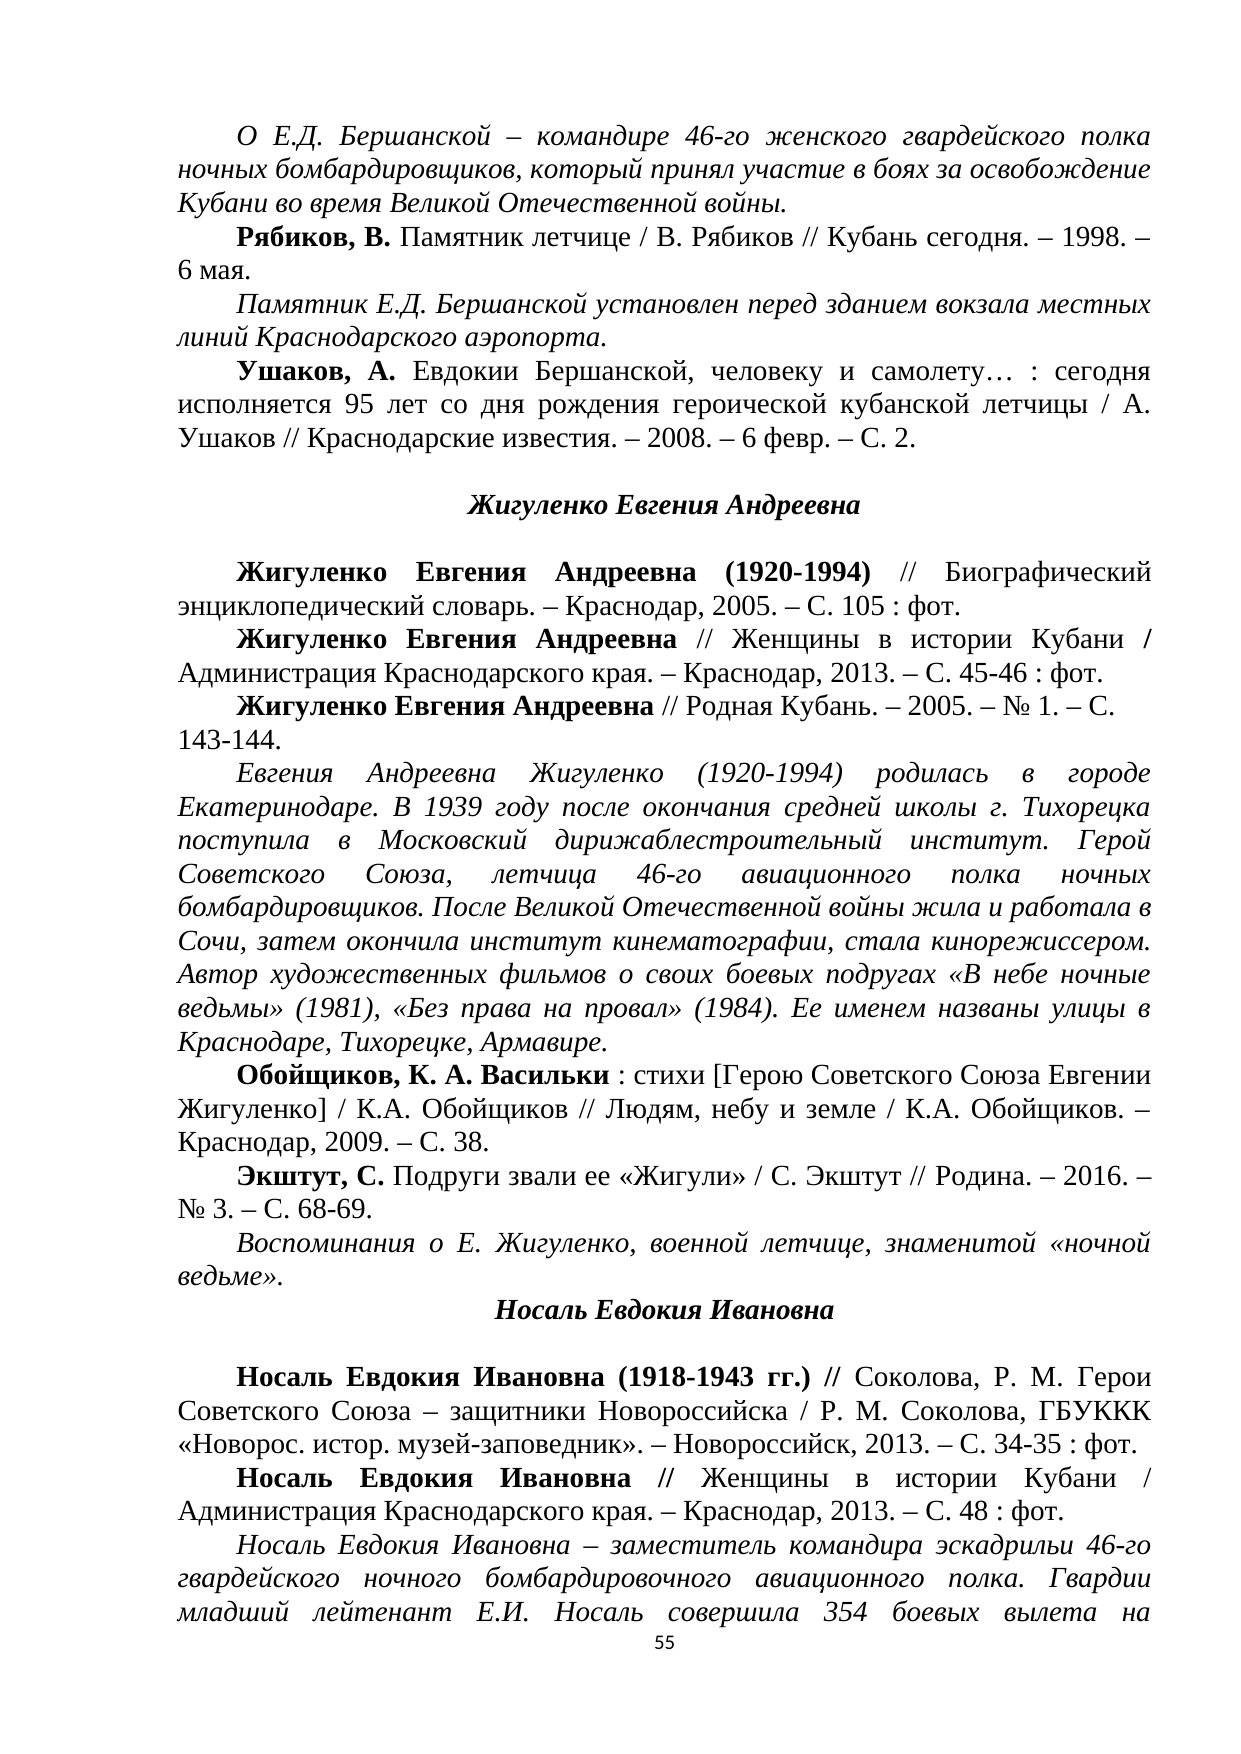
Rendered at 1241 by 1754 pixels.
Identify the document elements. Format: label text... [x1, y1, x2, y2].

text Жигуленко Евгения Андреевна [177, 487, 1152, 521]
text Жигуленко Евгения Андреевна (1920-1994) // Биографический энциклопедический словарь. – Краснодар, 2005. – С. 105 : фот. [177, 554, 1152, 621]
text Носаль Евдокия Ивановна (1918-1943 гг.) // Соколова, Р. М. Герои Советского Союза – защитники Новороссийска / Р. М. Соколова, ГБУККК «Новорос. истор. музей-заповедник». – Новороссийск, 2013. – С. 34-35 : фот. [177, 1359, 1152, 1460]
text Жигуленко Евгения Андреевна // Родная Кубань. – 2005. – № 1. – С. 143-144. [177, 688, 1152, 755]
text Памятник Е.Д. Бершанской установлен перед зданием вокзала местных линий Краснодарского аэропорта. [177, 286, 1152, 353]
text Воспоминания о Е. Жигуленко, военной летчице, знаменитой «ночной ведьме». [177, 1225, 1152, 1292]
text Жигуленко Евгения Андреевна // Женщины в истории Кубани / Администрация Краснодарского края. – Краснодар, 2013. – С. 45-46 : фот. [177, 621, 1152, 688]
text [177, 1527, 1152, 1627]
text Рябиков, В. Памятник летчице / В. Рябиков // Кубань сегодня. – 1998. – 6 мая. [177, 219, 1152, 286]
text Носаль Евдокия Ивановна [177, 1292, 1152, 1326]
text Обойщиков, К. А. Васильки : стихи [Герою Советского Союза Евгении Жигуленко] / К.А. Обойщиков // Людям, небу и земле / К.А. Обойщиков. – Краснодар, 2009. – С. 38. [177, 1057, 1152, 1158]
text Евгения Андреевна Жигуленко (1920-1994) родилась в городе Екатеринодаре. В 1939 году после окончания средней школы г. Тихорецка поступила в Московский дирижаблестроительный институт. Герой Советского Союза, летчица 46-го авиационного полка ночных бомбардировщиков. После Великой Отечественной войны жила и работала в Сочи, затем окончила институт кинематографии, стала кинорежиссером. Автор художественных фильмов о своих боевых подругах «В небе ночные ведьмы» (1981), «Без права на провал» (1984). Ее именем названы улицы в Краснодаре, Тихорецке, Армавире. [177, 755, 1152, 1057]
text Ушаков, А. Евдокии Бершанской, человеку и самолету… : сегодня исполняется 95 лет со дня рождения героической кубанской летчицы / А. Ушаков // Краснодарские известия. – 2008. – 6 февр. – С. 2. [177, 353, 1152, 453]
text Носаль Евдокия Ивановна // Женщины в истории Кубани / Администрация Краснодарского края. – Краснодар, 2013. – С. 48 : фот. [177, 1460, 1152, 1527]
text О Е.Д. Бершанской – командире 46-го женского гвардейского полка ночных бомбардировщиков, который принял участие в боях за освобождение Кубани во время Великой Отечественной войны. [177, 118, 1152, 219]
text Экштут, С. Подруги звали ее «Жигули» / С. Экштут // Родина. – 2016. – № 3. – С. 68-69. [177, 1158, 1152, 1225]
